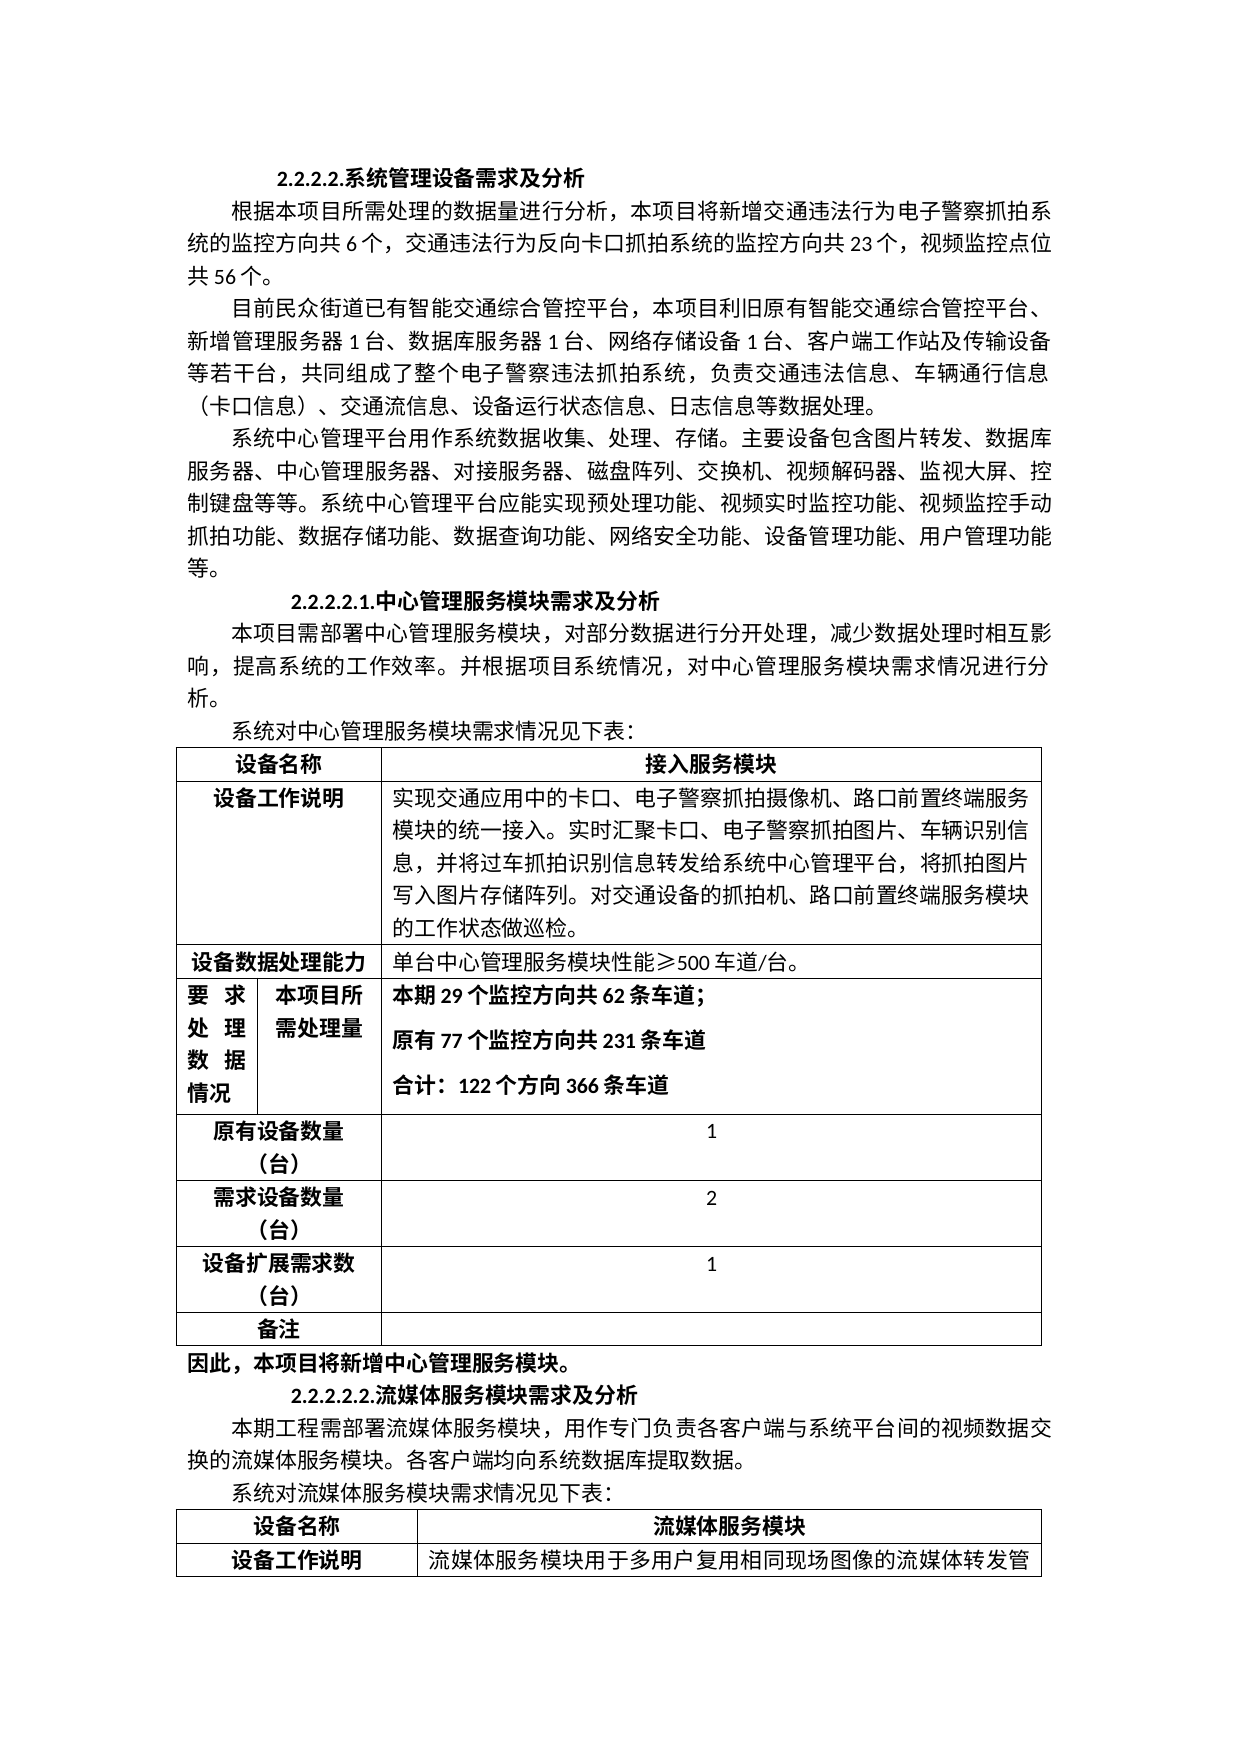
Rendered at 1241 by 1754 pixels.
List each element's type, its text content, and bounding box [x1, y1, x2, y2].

table_cell 设备扩展需求数（台） [177, 1247, 381, 1312]
text 目前民众街道已有智能交通综合管控平台，本项目利旧原有智能交通综合管控平台、新增管理服务器1台、数据库服务器1台、网络存储设备1台、客户端工作站及传输设备等若干台，共同组成了整个电子警察违法抓拍系统，负责交通违法信息、车辆通行信息（卡口信息）、交通流信息、设备运行状态信息、日志信息等数据处理。 [187, 292, 1053, 422]
table_cell 设备工作说明 [177, 1544, 417, 1576]
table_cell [418, 1544, 1041, 1576]
text 2.2.2.2.1.中心管理服务模块需求及分析 [291, 584, 1053, 617]
table_cell 实现交通应用中的卡口、电子警察抓拍摄像机、路口前置终端服务模块的统一接入。实时汇聚卡口、电子警察抓拍图片、车辆识别信息，并将过车抓拍识别信息转发给系统中心管理平台，将抓拍图片写入图片存储阵列。对交通设备的抓拍机、路口前置终端服务模块的工作状态做巡检。 [382, 782, 1041, 944]
text 系统对中心管理服务模块需求情况见下表： [187, 714, 1053, 747]
text 系统中心管理平台用作系统数据收集、处理、存储。主要设备包含图片转发、数据库服务器、中心管理服务器、对接服务器、磁盘阵列、交换机、视频解码器、监视大屏、控制键盘等等。系统中心管理平台应能实现预处理功能、视频实时监控功能、视频监控手动抓拍功能、数据存储功能、数据查询功能、网络安全功能、设备管理功能、用户管理功能等。 [187, 422, 1053, 584]
table_header 设备名称 [177, 1510, 417, 1542]
text 因此，本项目将新增中心管理服务模块。 [187, 1346, 1053, 1379]
text 本项目需部署中心管理服务模块，对部分数据进行分开处理，减少数据处理时相互影响，提高系统的工作效率。并根据项目系统情况，对中心管理服务模块需求情况进行分析。 [187, 617, 1053, 714]
table_cell [382, 1313, 1041, 1345]
table_cell 2 [382, 1181, 1041, 1246]
text 2.2.2.2.2.流媒体服务模块需求及分析 [291, 1379, 1053, 1411]
table_cell 需求设备数量（台） [177, 1181, 381, 1246]
table_header 设备名称 [177, 748, 381, 781]
table_cell 要求处理数据情况 [177, 979, 257, 1114]
text 2.2.2.2.系统管理设备需求及分析 [277, 162, 1053, 194]
table_header 接入服务模块 [382, 748, 1041, 781]
table_cell 单台中心管理服务模块性能≥500车道/台。 [382, 945, 1041, 978]
table_cell 1 [382, 1247, 1041, 1312]
table_cell 原有设备数量（台） [177, 1115, 381, 1180]
table_cell 设备工作说明 [177, 782, 381, 944]
table_cell 本项目所需处理量 [258, 979, 381, 1114]
table_cell 设备数据处理能力 [177, 945, 381, 978]
text 系统对流媒体服务模块需求情况见下表： [187, 1476, 1053, 1509]
table_cell 本期29个监控方向共62条车道； 原有77个监控方向共231条车道 合计：122个方向366条车道 [382, 979, 1041, 1114]
table_cell 备注 [177, 1313, 381, 1345]
table_cell 1 [382, 1115, 1041, 1180]
text 根据本项目所需处理的数据量进行分析，本项目将新增交通违法行为电子警察抓拍系统的监控方向共6个，交通违法行为反向卡口抓拍系统的监控方向共23个，视频监控点位共56个。 [187, 194, 1053, 292]
text 本期工程需部署流媒体服务模块，用作专门负责各客户端与系统平台间的视频数据交换的流媒体服务模块。各客户端均向系统数据库提取数据。 [187, 1411, 1053, 1476]
table_header 流媒体服务模块 [418, 1510, 1041, 1542]
